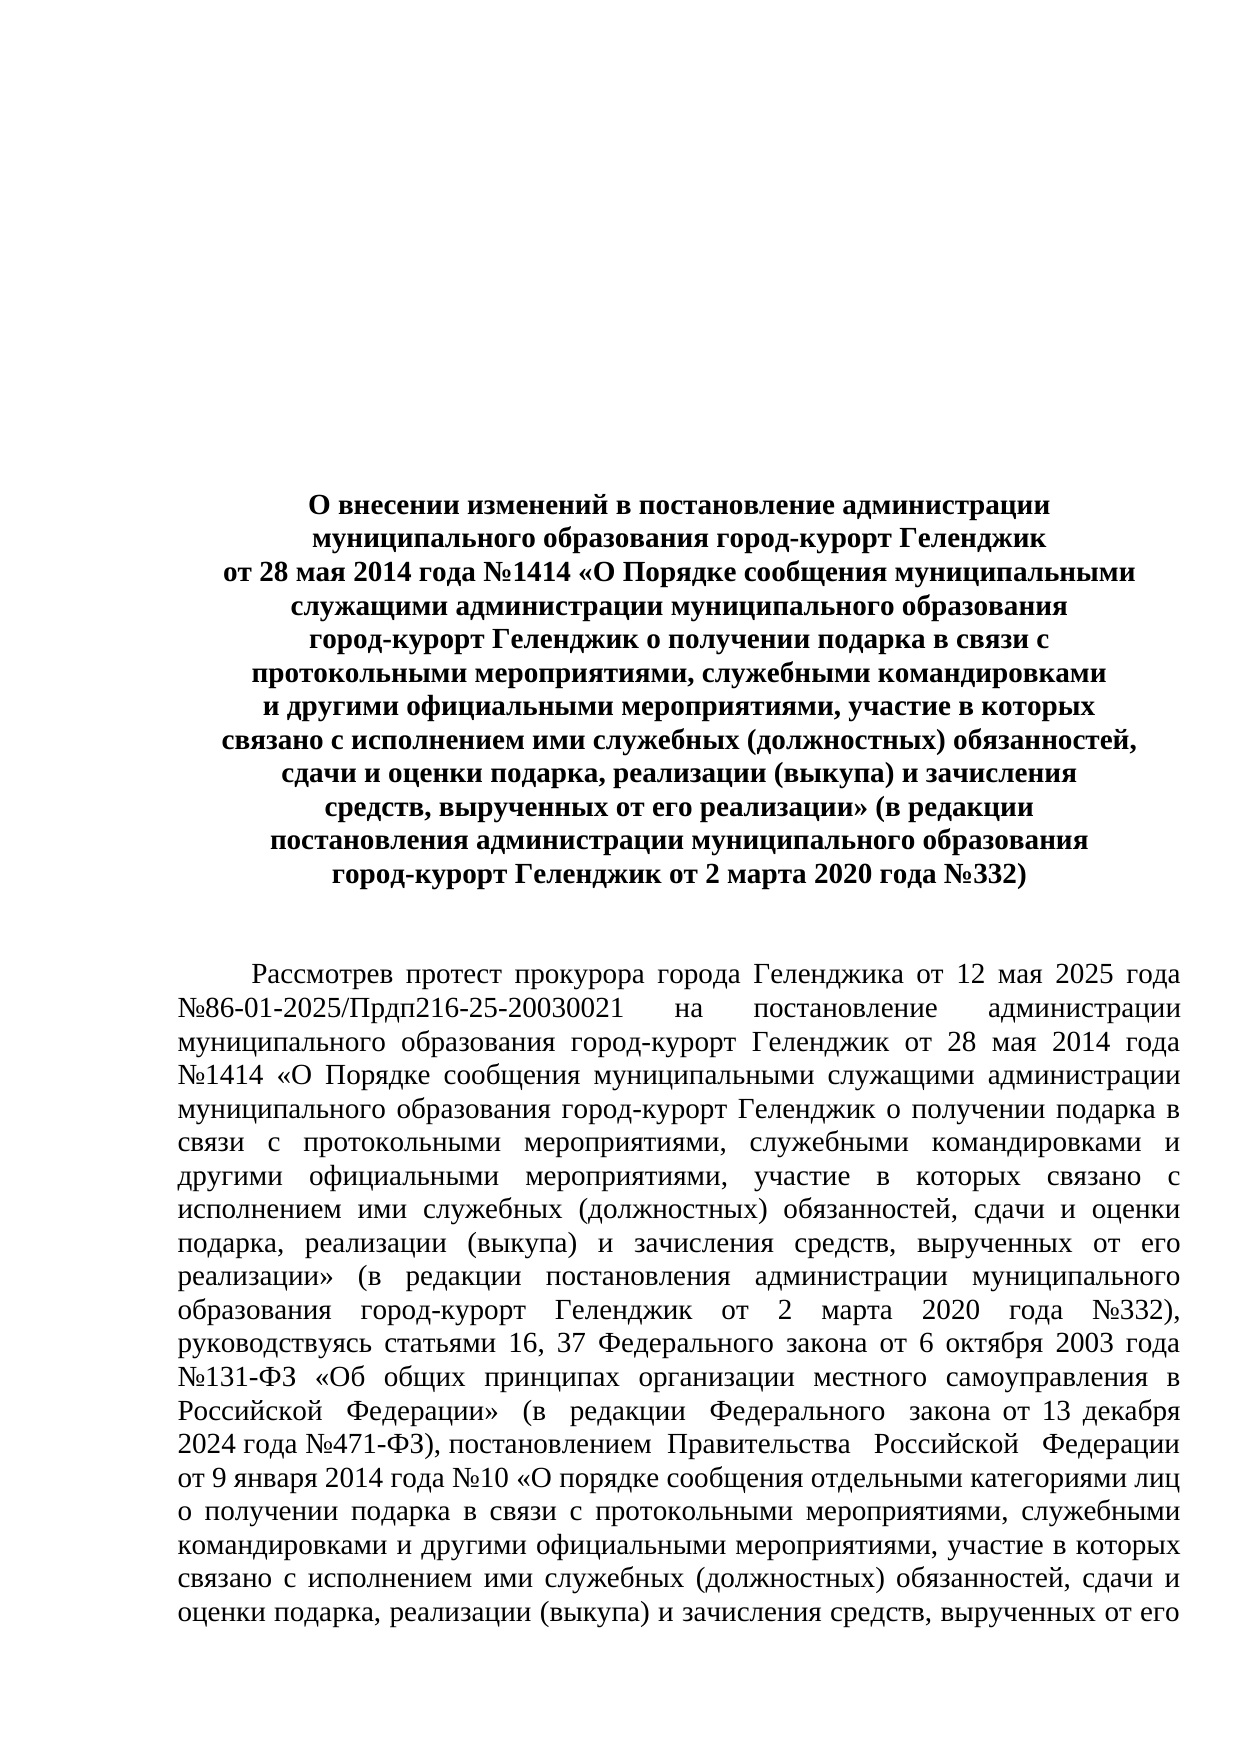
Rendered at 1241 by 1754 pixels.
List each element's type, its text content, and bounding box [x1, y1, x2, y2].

text О внесении изменений в постановление администрации [177, 487, 1181, 521]
text протокольными мероприятиями, служебными командировками [177, 655, 1181, 688]
text связано с исполнением ими служебных (должностных) обязанностей, [177, 722, 1181, 755]
text средств, вырученных от его реализации» (в редакции [177, 789, 1181, 822]
text и другими официальными мероприятиями, участие в которых [177, 688, 1181, 722]
text сдачи и оценки подарка, реализации (выкупа) и зачисления [177, 755, 1181, 789]
text муниципального образования город-курорт Геленджик [177, 521, 1181, 554]
text постановления администрации муниципального образования [177, 822, 1181, 856]
text город-курорт Геленджик о получении подарка в связи с [177, 621, 1181, 655]
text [177, 957, 1181, 1627]
text город-курорт Геленджик от 2 марта 2020 года №332) [177, 856, 1181, 889]
text от 28 мая 2014 года №1414 «О Порядке сообщения муниципальными служащими администрации муниципального образования [177, 554, 1181, 621]
